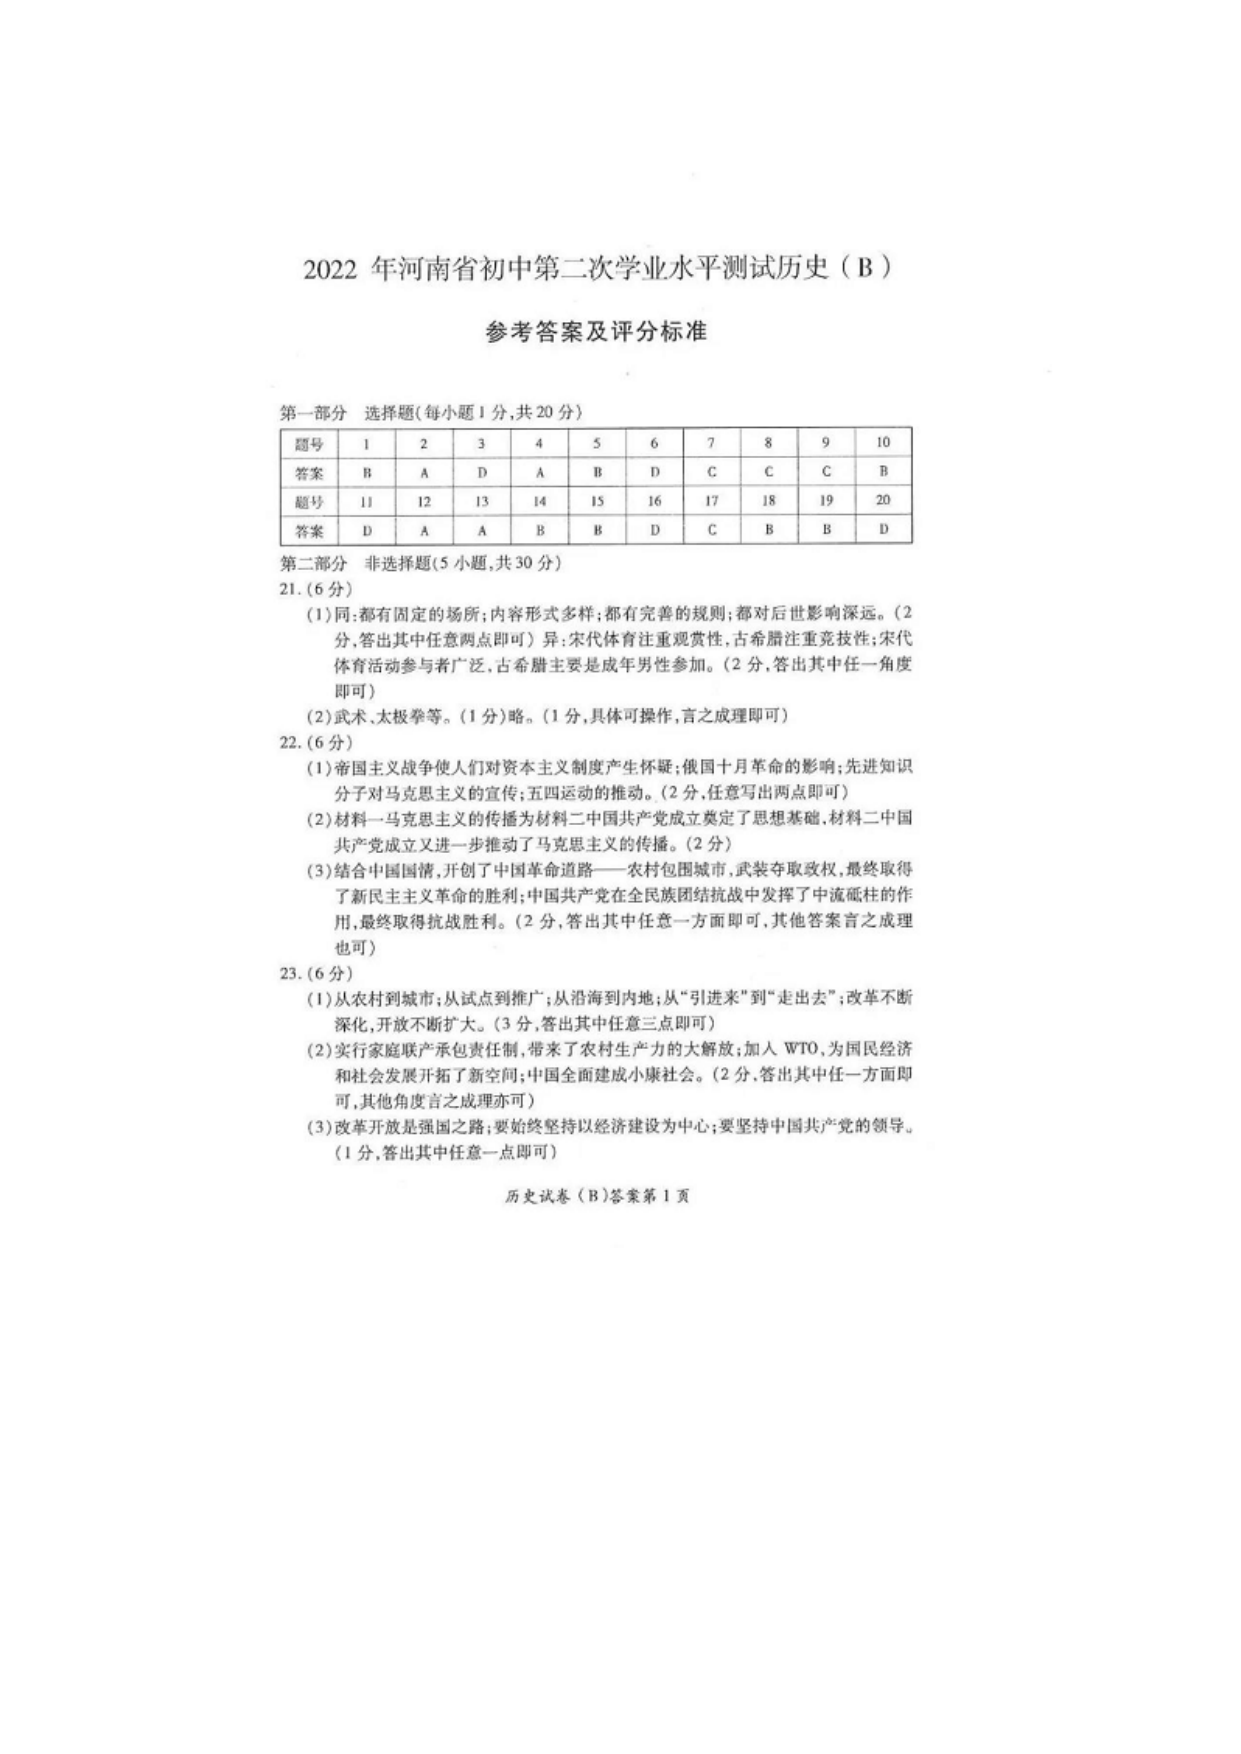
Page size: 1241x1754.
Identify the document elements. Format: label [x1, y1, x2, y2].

picture [187, 162, 1053, 1248]
